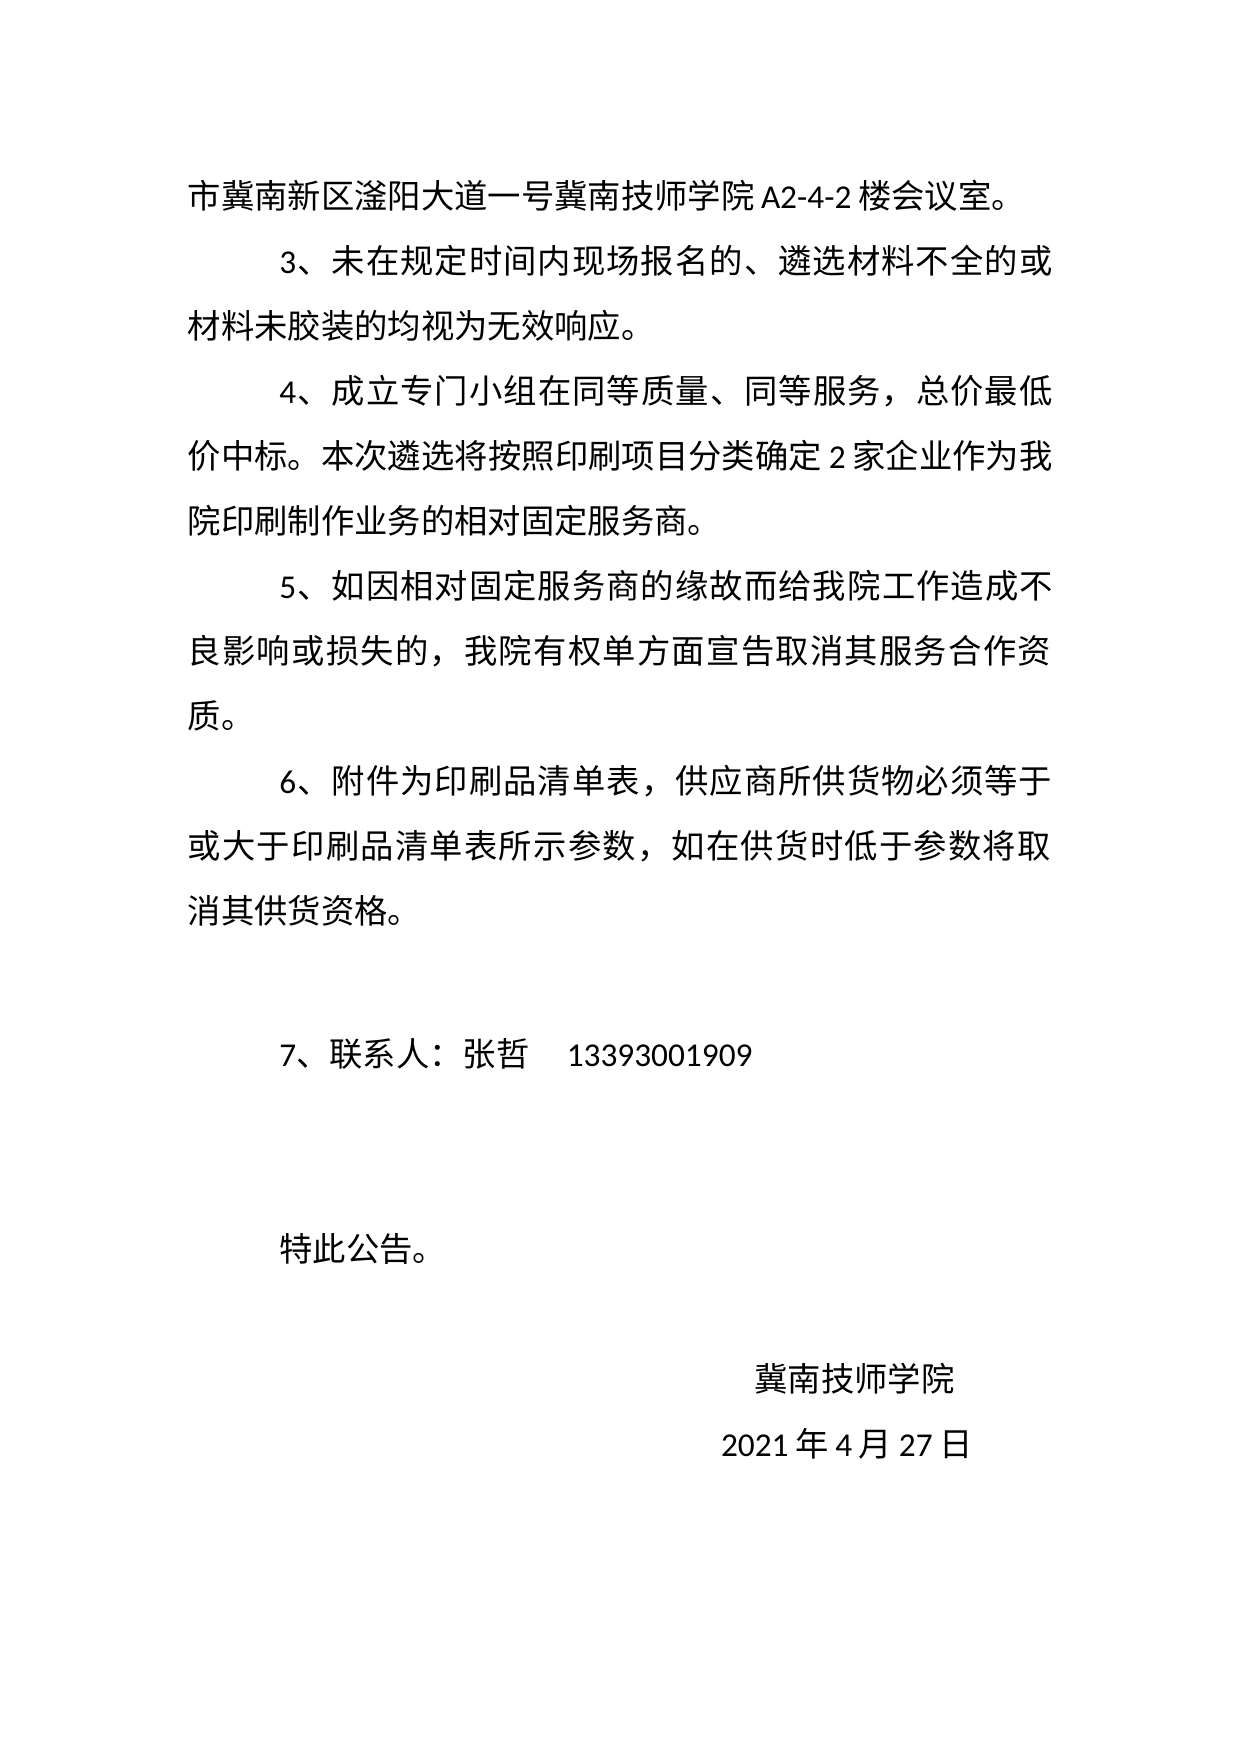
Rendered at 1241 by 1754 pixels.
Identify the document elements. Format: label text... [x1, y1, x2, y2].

text 7、联系人：张哲 13393001909 [187, 1019, 1053, 1084]
text 5、如因相对固定服务商的缘故而给我院工作造成不良影响或损失的，我院有权单方面宣告取消其服务合作资质。 [187, 552, 1053, 747]
text 6、附件为印刷品清单表，供应商所供货物必须等于或大于印刷品清单表所示参数，如在供货时低于参数将取消其供货资格。 [187, 747, 1053, 942]
text 3、未在规定时间内现场报名的、遴选材料不全的或材料未胶装的均视为无效响应。 [187, 227, 1053, 357]
text 4、成立专门小组在同等质量、同等服务，总价最低价中标。本次遴选将按照印刷项目分类确定2家企业作为我院印刷制作业务的相对固定服务商。 [187, 357, 1053, 552]
text 特此公告。 [187, 1214, 1053, 1279]
text 2021年4月27日 [187, 1409, 1053, 1474]
text 冀南技师学院 [187, 1344, 1053, 1409]
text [187, 162, 1053, 227]
